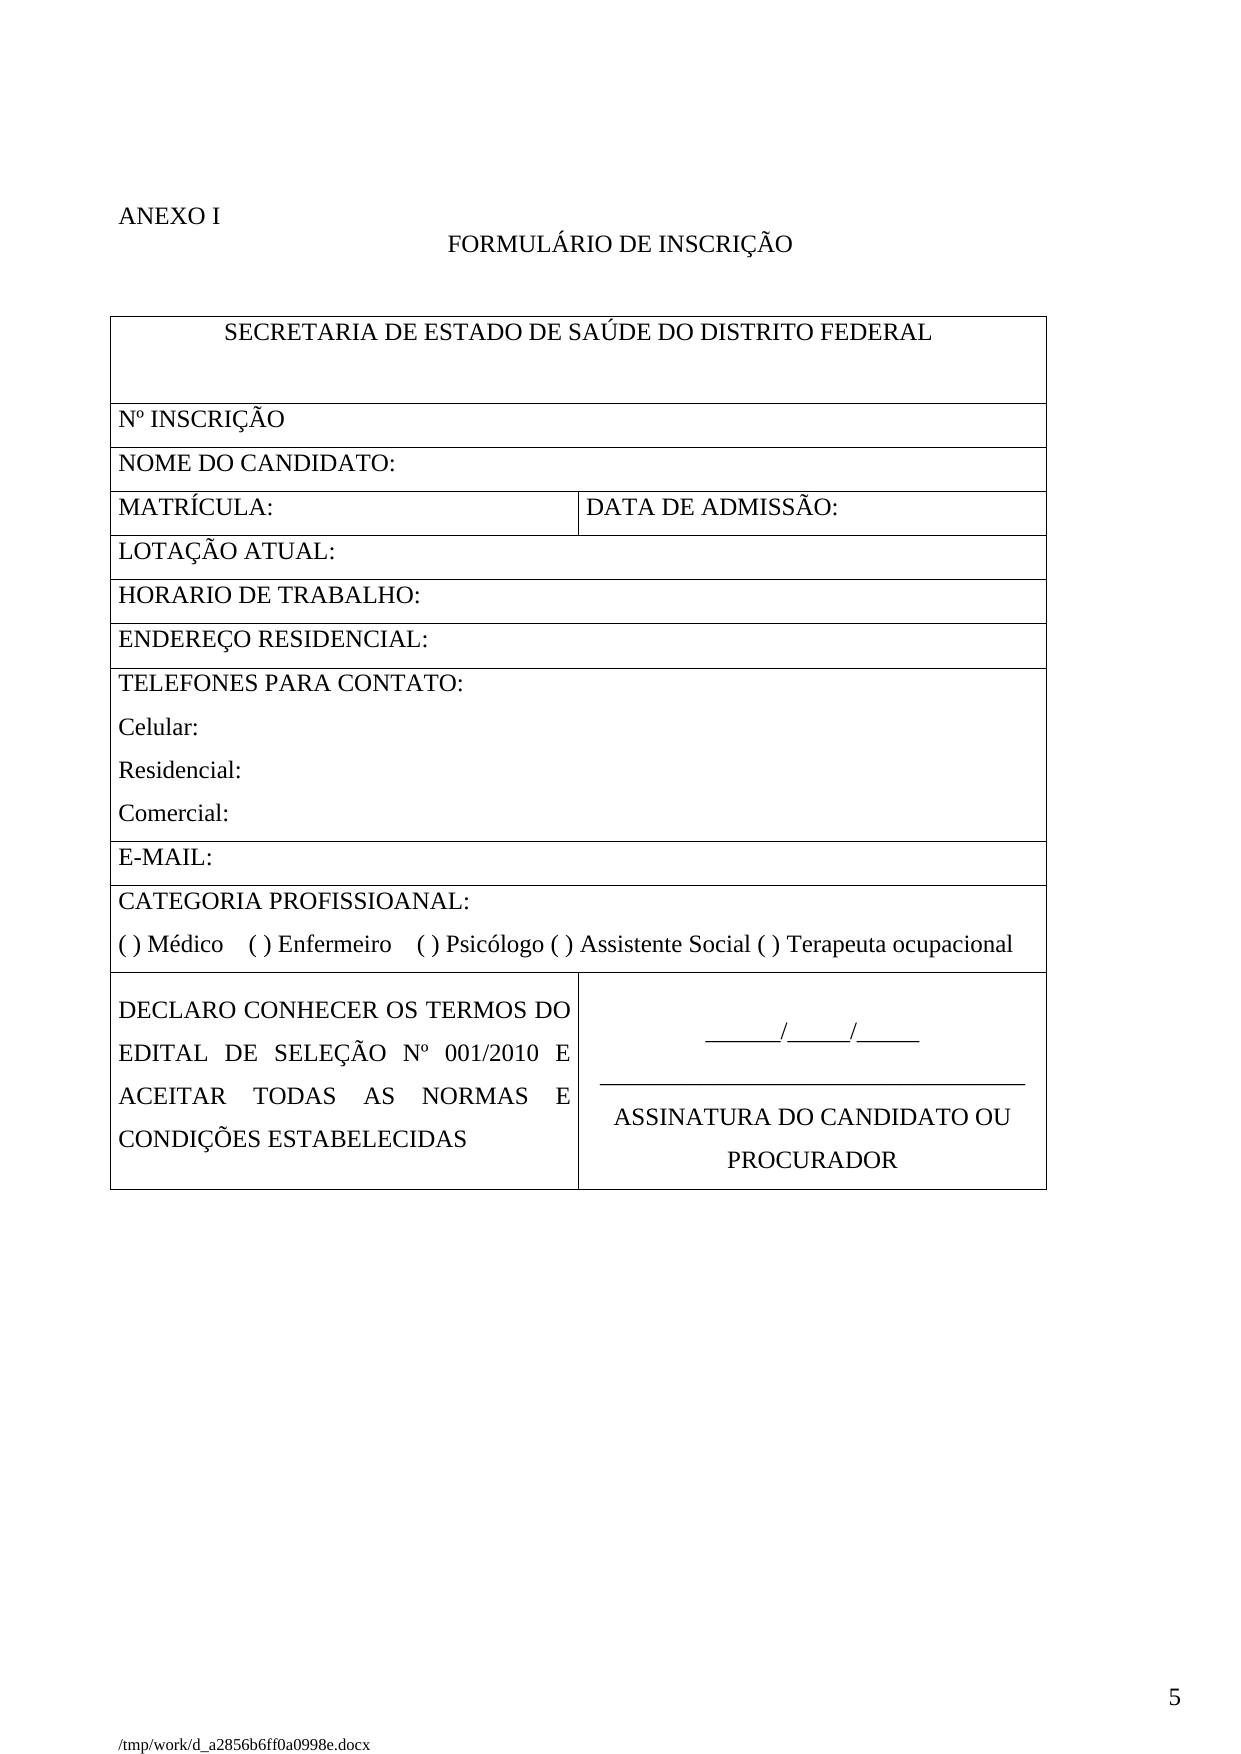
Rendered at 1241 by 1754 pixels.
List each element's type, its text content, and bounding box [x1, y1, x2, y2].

table_cell LOTAÇÃO ATUAL: [111, 536, 1046, 579]
table_cell MATRÍCULA: [111, 492, 578, 535]
table_cell NOME DO CANDIDATO: [111, 448, 1046, 491]
text ANEXO I [118, 201, 1122, 229]
table_header SECRETARIA DE ESTADO DE SAÚDE DO DISTRITO FEDERAL [111, 317, 1046, 403]
table_cell CATEGORIA PROFISSIOANAL: ( ) Médico ( ) Enfermeiro ( ) Psicólogo ( ) Assistente Social ( ) Terapeuta ocupacional [111, 886, 1046, 972]
table_cell HORARIO DE TRABALHO: [111, 580, 1046, 623]
text FORMULÁRIO DE INSCRIÇÃO [118, 229, 1122, 258]
table_cell ______/_____/_____ __________________________________ ASSINATURA DO CANDIDATO OU PROCURADOR [579, 973, 1046, 1189]
table_cell Nº INSCRIÇÃO [111, 404, 1046, 447]
table_cell E-MAIL: [111, 842, 1046, 885]
table_cell DATA DE ADMISSÃO: [579, 492, 1046, 535]
table_cell DECLARO CONHECER OS TERMOS DO EDITAL DE SELEÇÃO Nº 001/2010 E ACEITAR TODAS AS NORMAS E CONDIÇÕES ESTABELECIDAS [111, 973, 578, 1189]
table_cell TELEFONES PARA CONTATO: Celular: Residencial: Comercial: [111, 669, 1046, 841]
table_cell ENDEREÇO RESIDENCIAL: [111, 624, 1046, 667]
